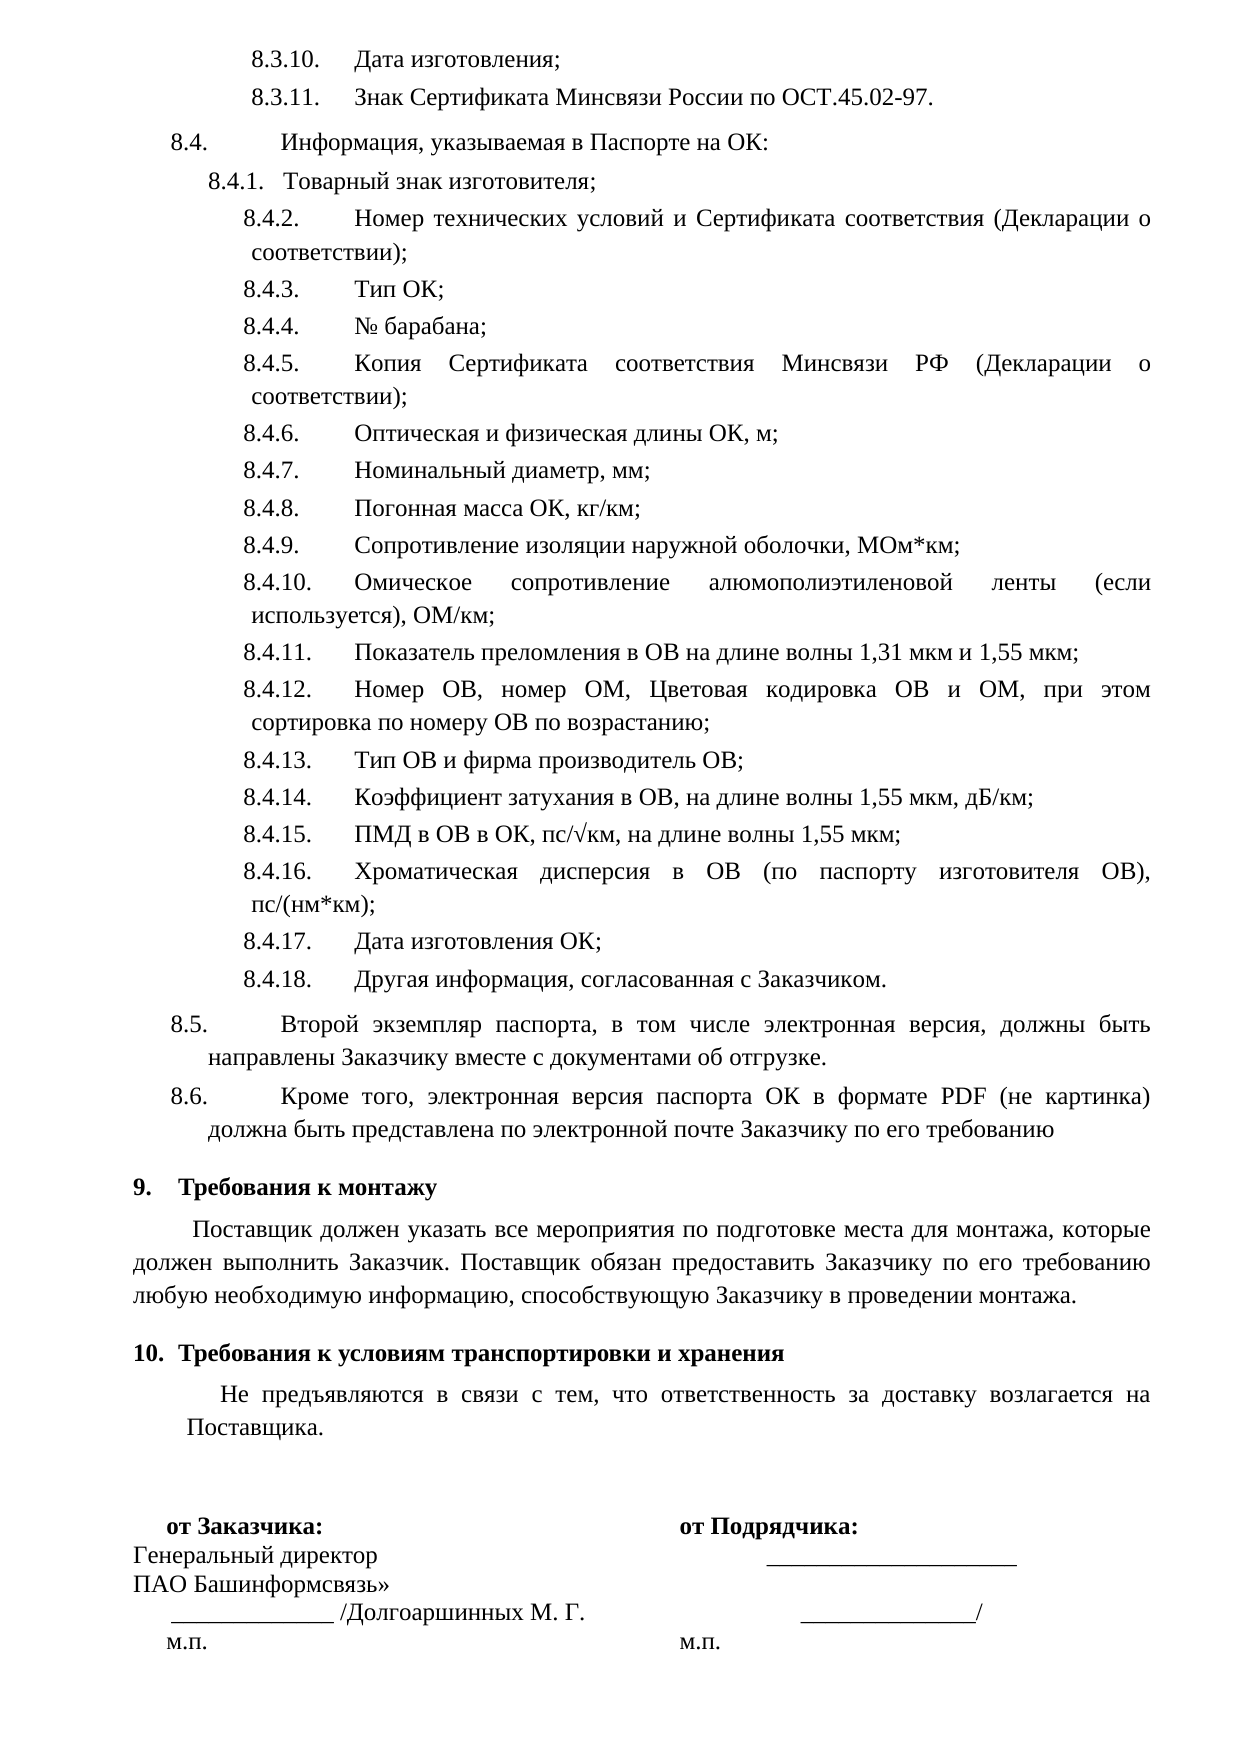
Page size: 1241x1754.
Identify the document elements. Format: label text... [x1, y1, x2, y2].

subtitle Тип ОВ и фирма производитель ОВ; [243, 745, 1152, 773]
subtitle Другая информация, согласованная с Заказчиком. [243, 964, 1152, 992]
subtitle № барабана; [243, 311, 1152, 340]
table_cell Генеральный директор ПАО Башинформсвязь» _____________ /Долгоаршинных М. Г. м.п. [122, 1540, 635, 1655]
table_header от Заказчика: [122, 1511, 635, 1540]
subtitle Информация, указываемая в Паспорте на ОК: [170, 127, 1152, 156]
subtitle Требования к монтажу [133, 1172, 1152, 1201]
table_header от Подрядчика: [635, 1511, 1148, 1540]
subtitle Номер технических условий и Сертификата соответствия (Декларации о соответствии); [243, 203, 1152, 265]
subtitle Товарный знак изготовителя; [208, 166, 1152, 195]
subtitle Дата изготовления ОК; [243, 926, 1152, 955]
table_cell ____________________ ______________/ м.п. [635, 1540, 1148, 1655]
subtitle ПМД в ОВ в ОК, пс/√км, на длине волны 1,55 мкм; [243, 819, 1152, 848]
subtitle Второй экземпляр паспорта, в том числе электронная версия, должны быть направлены Заказчику вместе с документами об отгрузке. [170, 1009, 1152, 1071]
subtitle Требования к условиям транспортировки и хранения [133, 1338, 1152, 1367]
subtitle Номер ОВ, номер ОМ, Цветовая кодировка ОВ и ОМ, при этом сортировка по номеру ОВ по возрастанию; [243, 674, 1152, 736]
subtitle Омическое сопротивление алюмополиэтиленовой ленты (если используется), ОМ/км; [243, 567, 1152, 629]
subtitle Дата изготовления; [251, 44, 1152, 73]
text Поставщик должен указать все мероприятия по подготовке места для монтажа, которые должен выполнить Заказчик. Поставщик обязан предоставить Заказчику по его требованию любую необходимую информацию, способствующую Заказчику в проведении монтажа. [133, 1214, 1152, 1308]
subtitle Номинальный диаметр, мм; [243, 456, 1152, 484]
subtitle Тип ОК; [243, 274, 1152, 302]
subtitle Знак Сертификата Минсвязи России по ОСТ.45.02-97. [251, 82, 1152, 110]
subtitle Показатель преломления в ОВ на длине волны 1,31 мкм и 1,55 мкм; [243, 637, 1152, 666]
subtitle Хроматическая дисперсия в ОВ (по паспорту изготовителя ОВ), пс/(нм*км); [243, 856, 1152, 918]
subtitle Сопротивление изоляции наружной оболочки, МОм*км; [243, 530, 1152, 559]
list Кроме того, электронная версия паспорта ОК в формате PDF (не картинка) должна быть представлена по электронной почте Заказчику по его требованию [170, 1081, 1152, 1143]
subtitle Копия Сертификата соответствия Минсвязи РФ (Декларации о соответствии); [243, 348, 1152, 410]
subtitle Погонная масса ОК, кг/км; [243, 493, 1152, 521]
subtitle Оптическая и физическая длины ОК, м; [243, 418, 1152, 447]
text Не предъявляются в связи с тем, что ответственность за доставку возлагается на Поставщика. [186, 1379, 1152, 1441]
subtitle Коэффициент затухания в ОВ, на длине волны 1,55 мкм, дБ/км; [243, 782, 1152, 811]
